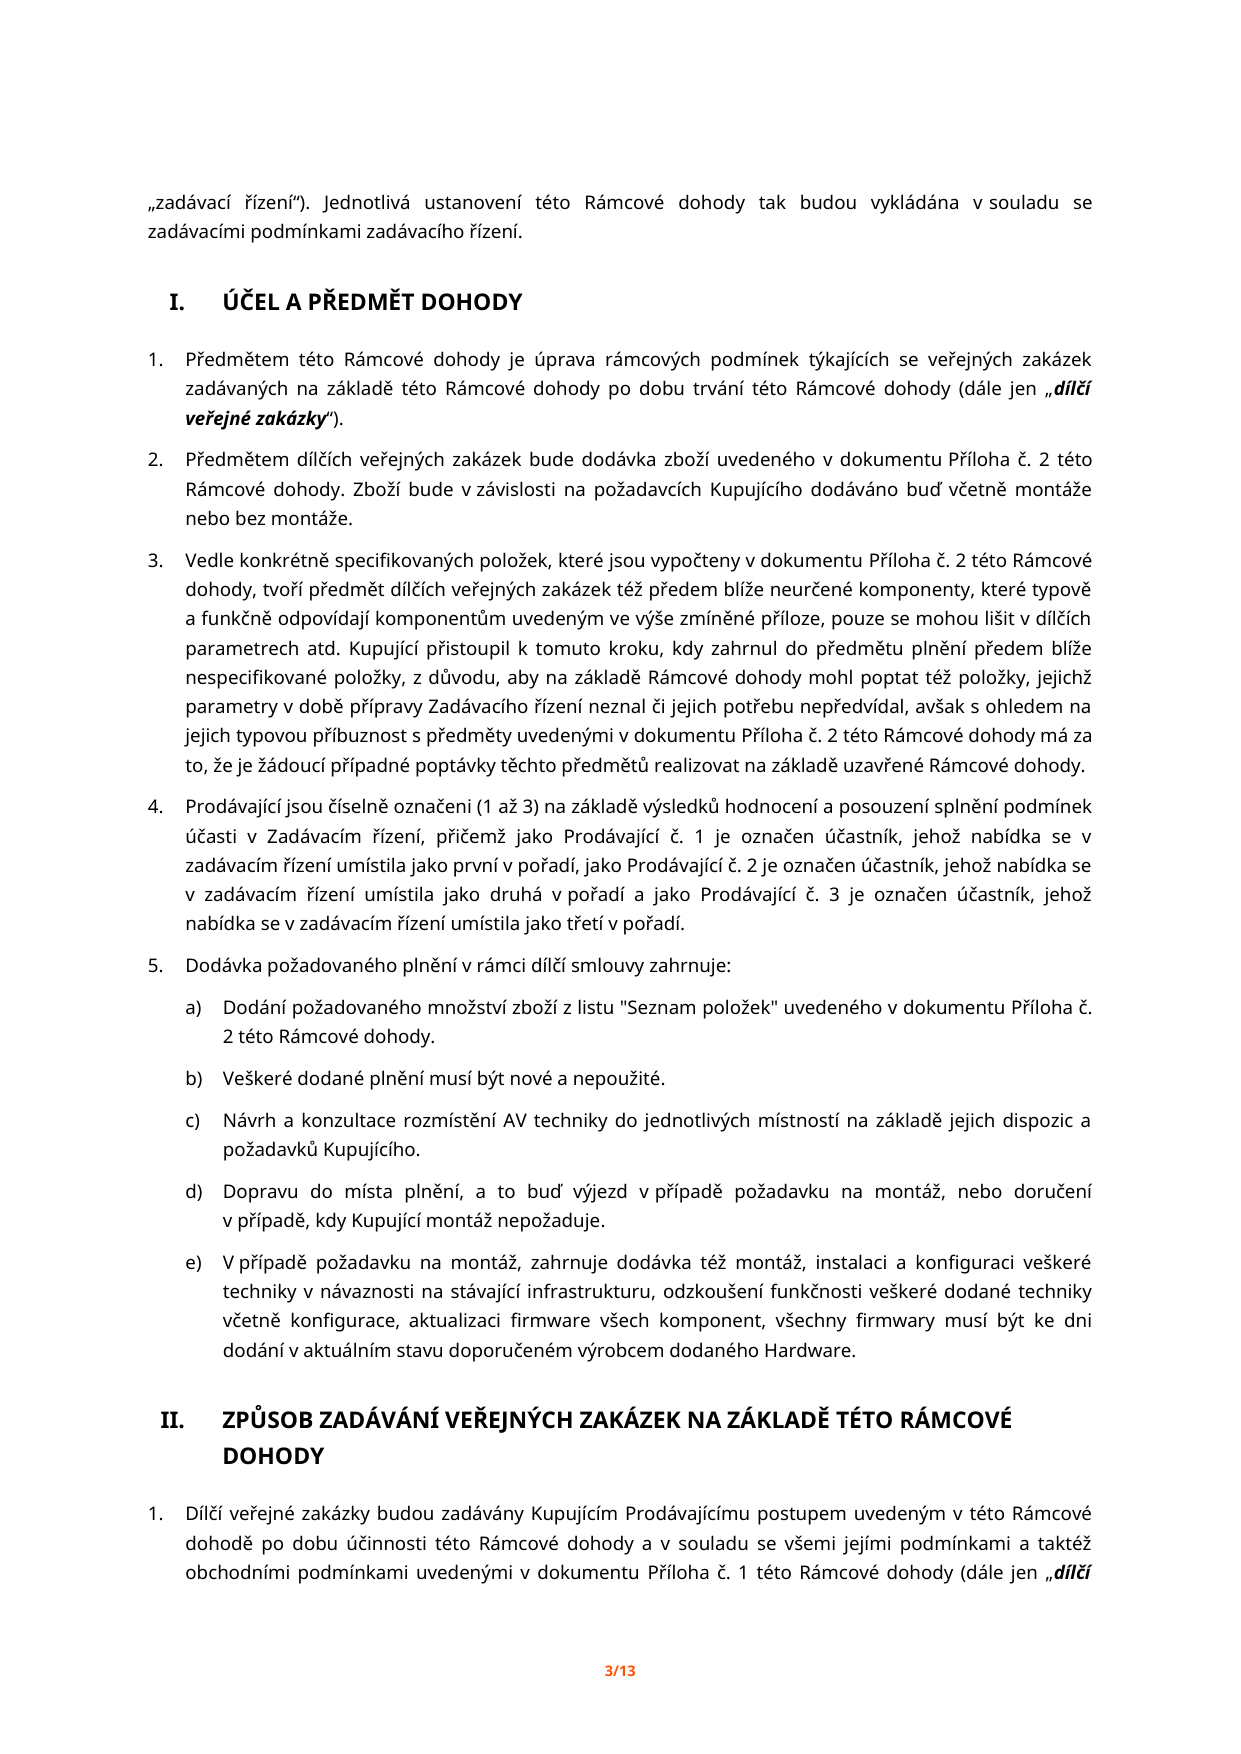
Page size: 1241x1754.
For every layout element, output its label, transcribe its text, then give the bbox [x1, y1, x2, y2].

list ÚČEL A PŘEDMĚT DOHODY [185, 285, 1093, 317]
list V případě požadavku na montáž, zahrnuje dodávka též montáž, instalaci a konfiguraci veškeré techniky v návaznosti na stávající infrastrukturu, odzkoušení funkčnosti veškeré dodané techniky včetně konfigurace, aktualizaci firmware všech komponent, všechny firmwary musí být ke dni dodání v aktuálním stavu doporučeném výrobcem dodaného Hardware. [185, 1249, 1093, 1362]
text Předmětem této Rámcové dohody je úprava rámcových podmínek týkajících se veřejných zakázek zadávaných na základě této Rámcové dohody po dobu trvání této Rámcové dohody (dále jen „dílčí veřejné zakázky“). [148, 346, 1093, 430]
list Dodání požadovaného množství zboží z listu "Seznam položek" uvedeného v dokumentu Příloha č. 2 této Rámcové dohody. [185, 994, 1093, 1049]
list Návrh a konzultace rozmístění AV techniky do jednotlivých místností na základě jejich dispozic a požadavků Kupujícího. [185, 1107, 1093, 1162]
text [148, 189, 1093, 244]
list Veškeré dodané plnění musí být nové a nepoužité. [185, 1065, 1093, 1091]
text Prodávající jsou číselně označeni (1 až 3) na základě výsledků hodnocení a posouzení splnění podmínek účasti v Zadávacím řízení, přičemž jako Prodávající č. 1 je označen účastník, jehož nabídka se v zadávacím řízení umístila jako první v pořadí, jako Prodávající č. 2 je označen účastník, jehož nabídka se v zadávacím řízení umístila jako druhá v pořadí a jako Prodávající č. 3 je označen účastník, jehož nabídka se v zadávacím řízení umístila jako třetí v pořadí. [148, 794, 1093, 936]
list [148, 1501, 1093, 1585]
text Předmětem dílčích veřejných zakázek bude dodávka zboží uvedeného v dokumentu Příloha č. 2 této Rámcové dohody. Zboží bude v závislosti na požadavcích Kupujícího dodáváno buď včetně montáže nebo bez montáže. [148, 447, 1093, 531]
text Dodávka požadovaného plnění v rámci dílčí smlouvy zahrnuje: [148, 952, 1093, 978]
list ZPŮSOB ZADÁVÁNÍ VEŘEJNÝCH ZAKÁZEK NA ZÁKLADĚ TÉTO RÁMCOVÉ DOHODY [185, 1404, 1093, 1471]
list Dopravu do místa plnění, a to buď výjezd v případě požadavku na montáž, nebo doručení v případě, kdy Kupující montáž nepožaduje. [185, 1178, 1093, 1233]
text Vedle konkrétně specifikovaných položek, které jsou vypočteny v dokumentu Příloha č. 2 této Rámcové dohody, tvoří předmět dílčích veřejných zakázek též předem blíže neurčené komponenty, které typově a funkčně odpovídají komponentům uvedeným ve výše zmíněné příloze, pouze se mohou lišit v dílčích parametrech atd. Kupující přistoupil k tomuto kroku, kdy zahrnul do předmětu plnění předem blíže nespecifikované položky, z důvodu, aby na základě Rámcové dohody mohl poptat též položky, jejichž parametry v době přípravy Zadávacího řízení neznal či jejich potřebu nepředvídal, avšak s ohledem na jejich typovou příbuznost s předměty uvedenými v dokumentu Příloha č. 2 této Rámcové dohody má za to, že je žádoucí případné poptávky těchto předmětů realizovat na základě uzavřené Rámcové dohody. [148, 547, 1093, 777]
